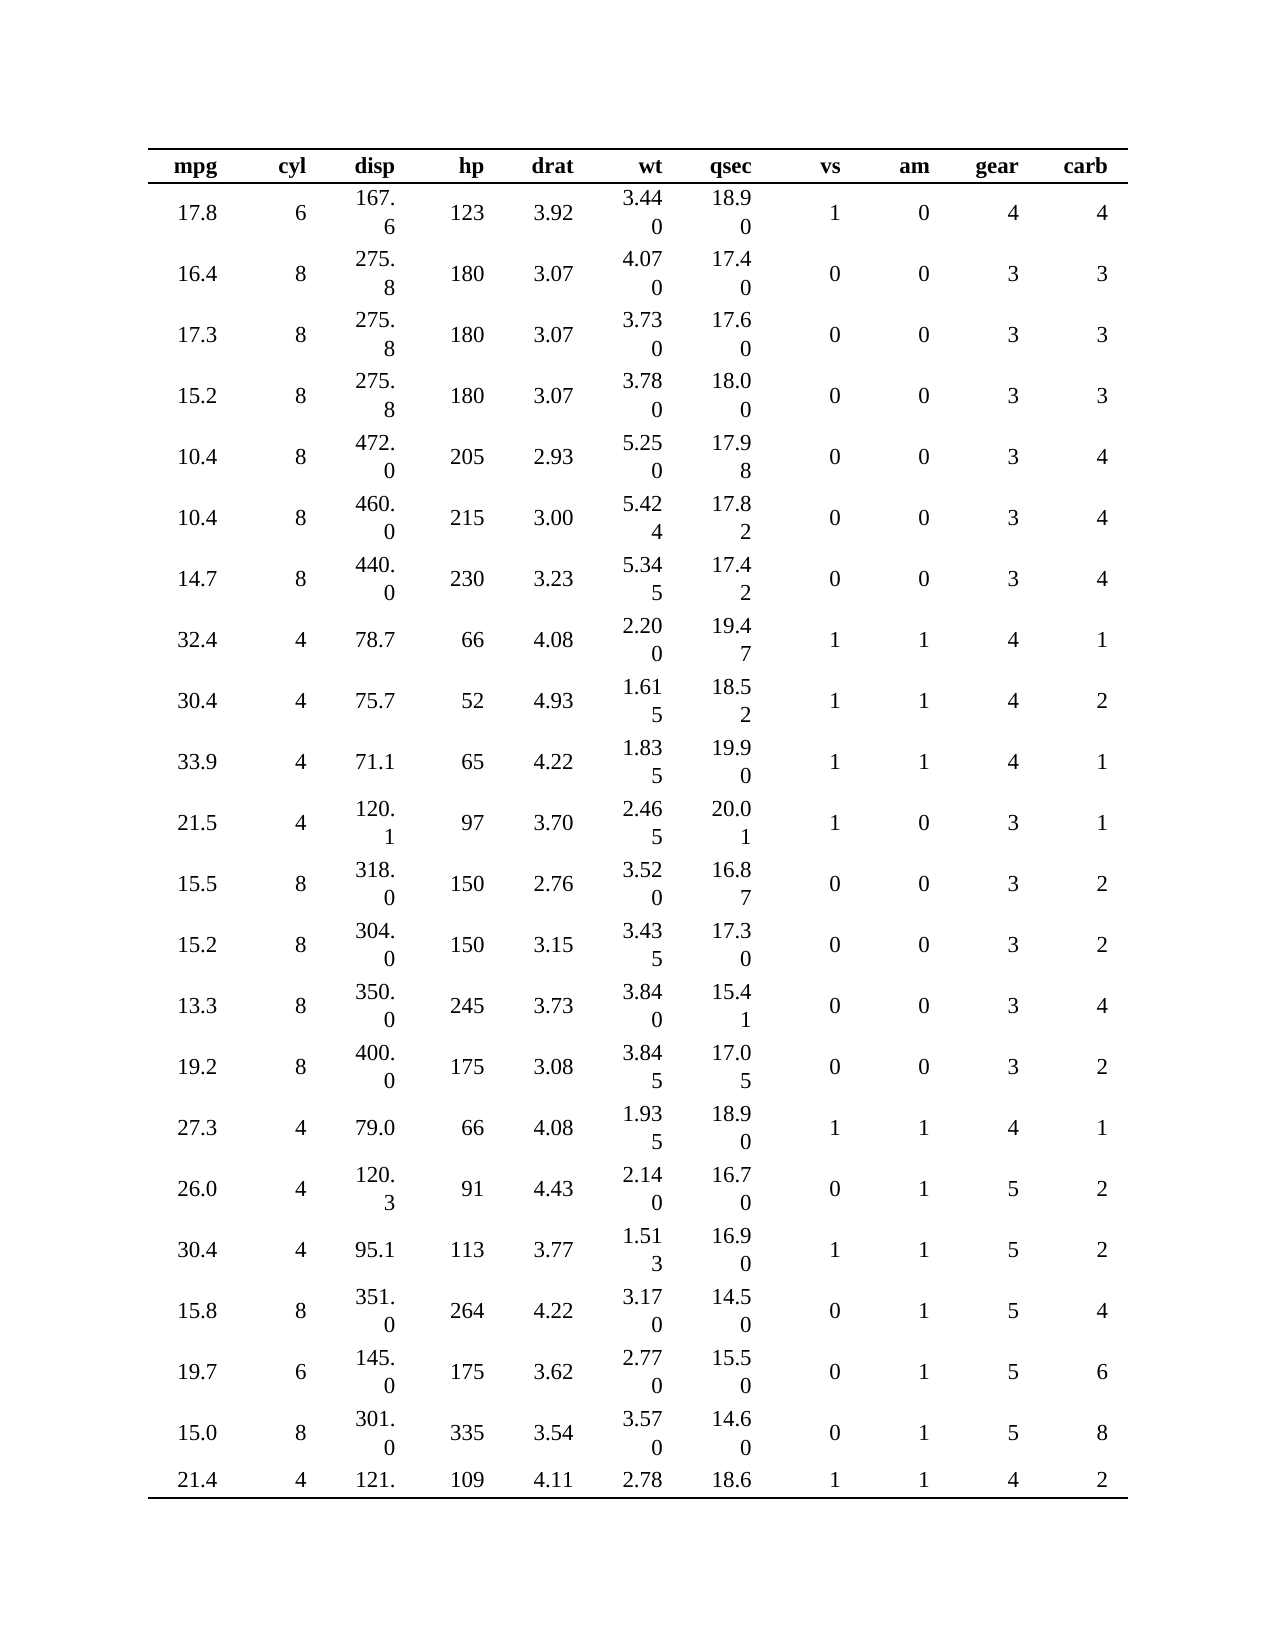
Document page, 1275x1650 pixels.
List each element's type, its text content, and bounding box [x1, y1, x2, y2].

table_cell 4.22 [504, 1281, 593, 1342]
table_cell 16.87 [682, 854, 771, 915]
table_cell 301.0 [326, 1403, 415, 1464]
table_cell 5 [949, 1342, 1038, 1403]
table_cell 32.4 [148, 610, 237, 671]
table_cell 3.07 [504, 304, 593, 365]
table_cell 0 [860, 304, 949, 365]
table_cell 17.8 [148, 184, 237, 243]
table_cell 0 [860, 243, 949, 304]
table_cell 15.5 [148, 854, 237, 915]
table_cell 0 [860, 976, 949, 1037]
table_cell 0 [771, 488, 860, 548]
table_cell 2.93 [504, 426, 593, 487]
table_cell 0 [860, 184, 949, 243]
table_cell 3.440 [593, 184, 682, 243]
table_cell 1.835 [593, 732, 682, 793]
table_cell 3.54 [504, 1403, 593, 1464]
table_cell 15.2 [148, 365, 237, 426]
table_cell 5.424 [593, 488, 682, 548]
table_cell 1 [771, 1464, 860, 1497]
table_cell 4 [949, 610, 1038, 671]
table_cell 13.3 [148, 976, 237, 1037]
table_header wt [593, 150, 682, 182]
table_header vs [771, 150, 860, 182]
table_cell 18.90 [682, 1098, 771, 1159]
table_cell 18.52 [682, 671, 771, 732]
table_cell 167.6 [326, 184, 415, 243]
table_cell 0 [771, 426, 860, 487]
table_cell 2 [1038, 1464, 1127, 1497]
table_cell 8 [1038, 1403, 1127, 1464]
table_cell 4.08 [504, 610, 593, 671]
table_cell 120.1 [326, 793, 415, 854]
table_cell 75.7 [326, 671, 415, 732]
table_cell 3 [949, 488, 1038, 548]
table_cell 17.05 [682, 1037, 771, 1098]
table_cell 8 [237, 426, 326, 487]
table_cell 3.00 [504, 488, 593, 548]
table_cell 4 [237, 1159, 326, 1220]
table_cell 180 [415, 365, 504, 426]
table_cell 3 [949, 1037, 1038, 1098]
table_cell 3 [1038, 365, 1127, 426]
table_cell 15.2 [148, 915, 237, 976]
table_cell 205 [415, 426, 504, 487]
table_cell 17.82 [682, 488, 771, 548]
table_cell 8 [237, 488, 326, 548]
table_cell 14.7 [148, 549, 237, 609]
table_cell 17.3 [148, 304, 237, 365]
table_cell 3 [949, 549, 1038, 609]
table_cell 3.170 [593, 1281, 682, 1342]
table_cell 4 [1038, 184, 1127, 243]
table_cell 123 [415, 184, 504, 243]
table_cell 19.7 [148, 1342, 237, 1403]
table_cell 2.465 [593, 793, 682, 854]
table_cell 78.7 [326, 610, 415, 671]
table_cell 16.4 [148, 243, 237, 304]
table_cell 3.845 [593, 1037, 682, 1098]
table_cell 3.730 [593, 304, 682, 365]
table_cell 4 [949, 732, 1038, 793]
table_cell 1.615 [593, 671, 682, 732]
table_cell 3 [949, 243, 1038, 304]
table_header mpg [148, 150, 237, 182]
table_cell 2 [1038, 1037, 1127, 1098]
table_cell 3 [949, 793, 1038, 854]
table_cell 1 [771, 671, 860, 732]
table_cell 4 [237, 610, 326, 671]
table_cell 1 [1038, 610, 1127, 671]
table_header qsec [682, 150, 771, 182]
table_cell 71.1 [326, 732, 415, 793]
table_cell 3 [949, 976, 1038, 1037]
table_cell 66 [415, 1098, 504, 1159]
table_cell 1 [860, 1464, 949, 1497]
table_cell 4 [1038, 488, 1127, 548]
table_cell 3.07 [504, 365, 593, 426]
table_cell 3.92 [504, 184, 593, 243]
table_cell 175 [415, 1037, 504, 1098]
table_cell 16.90 [682, 1220, 771, 1281]
table_cell 6 [237, 1342, 326, 1403]
table_cell 8 [237, 304, 326, 365]
table_cell 14.50 [682, 1281, 771, 1342]
table_cell 264 [415, 1281, 504, 1342]
table_cell 0 [771, 854, 860, 915]
table_cell 275.8 [326, 304, 415, 365]
table_cell 3 [949, 365, 1038, 426]
table_cell 3.62 [504, 1342, 593, 1403]
table_cell 66 [415, 610, 504, 671]
table_cell 8 [237, 915, 326, 976]
table_cell 1 [860, 610, 949, 671]
table_header hp [415, 150, 504, 182]
table_cell 4.11 [504, 1464, 593, 1497]
table_cell 120.3 [326, 1159, 415, 1220]
table_cell 4 [949, 1464, 1038, 1497]
table_cell 79.0 [326, 1098, 415, 1159]
table_cell 8 [237, 1281, 326, 1342]
table_cell 3.15 [504, 915, 593, 976]
table_cell 1 [771, 1220, 860, 1281]
table_cell 10.4 [148, 488, 237, 548]
table_cell 121.0 [326, 1464, 415, 1497]
table_cell 6 [237, 184, 326, 243]
table_cell 95.1 [326, 1220, 415, 1281]
table_cell 2 [1038, 915, 1127, 976]
table_cell 318.0 [326, 854, 415, 915]
table_cell 440.0 [326, 549, 415, 609]
table_header drat [504, 150, 593, 182]
table_cell 5 [949, 1159, 1038, 1220]
table_cell 8 [237, 1037, 326, 1098]
table_cell 5 [949, 1403, 1038, 1464]
table_cell 4 [1038, 549, 1127, 609]
table_cell 150 [415, 915, 504, 976]
table_cell 0 [771, 304, 860, 365]
table_cell 4.08 [504, 1098, 593, 1159]
table_header gear [949, 150, 1038, 182]
table_cell 230 [415, 549, 504, 609]
table_cell 19.90 [682, 732, 771, 793]
table_cell 30.4 [148, 1220, 237, 1281]
table_cell 4 [1038, 426, 1127, 487]
table_cell 8 [237, 365, 326, 426]
table_cell 2.76 [504, 854, 593, 915]
table_cell 10.4 [148, 426, 237, 487]
table_cell 113 [415, 1220, 504, 1281]
table_cell 350.0 [326, 976, 415, 1037]
table_cell 3.08 [504, 1037, 593, 1098]
table_cell 460.0 [326, 488, 415, 548]
table_cell 304.0 [326, 915, 415, 976]
table_cell 97 [415, 793, 504, 854]
table_cell 19.2 [148, 1037, 237, 1098]
table_cell 18.90 [682, 184, 771, 243]
table_cell 4 [237, 1098, 326, 1159]
table_header am [860, 150, 949, 182]
table_cell 1 [1038, 732, 1127, 793]
table_cell 1 [860, 1159, 949, 1220]
table_cell 3.435 [593, 915, 682, 976]
table_cell 4 [1038, 1281, 1127, 1342]
table_cell 18.00 [682, 365, 771, 426]
table_cell 0 [860, 915, 949, 976]
table_cell 1 [771, 1098, 860, 1159]
table_cell 17.98 [682, 426, 771, 487]
table_cell 3 [949, 915, 1038, 976]
table_cell 4 [949, 1098, 1038, 1159]
table_cell 8 [237, 243, 326, 304]
table_cell 8 [237, 549, 326, 609]
table_cell 18.60 [682, 1464, 771, 1497]
table_cell 109 [415, 1464, 504, 1497]
table_cell 4 [237, 793, 326, 854]
table_cell 1.513 [593, 1220, 682, 1281]
table_cell 400.0 [326, 1037, 415, 1098]
table_cell 0 [860, 365, 949, 426]
table_cell 0 [860, 793, 949, 854]
table_header carb [1038, 150, 1127, 182]
table_cell 0 [771, 549, 860, 609]
table_cell 2 [1038, 1220, 1127, 1281]
table_cell 0 [771, 243, 860, 304]
table_cell 5.250 [593, 426, 682, 487]
table_cell 1 [1038, 793, 1127, 854]
table_cell 8 [237, 976, 326, 1037]
table_cell 4.070 [593, 243, 682, 304]
table_cell 1 [771, 184, 860, 243]
table_cell 33.9 [148, 732, 237, 793]
table_cell 2 [1038, 671, 1127, 732]
table_cell 6 [1038, 1342, 1127, 1403]
table_cell 1 [860, 1220, 949, 1281]
table_cell 3.73 [504, 976, 593, 1037]
table_cell 15.0 [148, 1403, 237, 1464]
table_cell 3 [949, 426, 1038, 487]
table_cell 0 [771, 1281, 860, 1342]
table_cell 4 [237, 732, 326, 793]
table_cell 2.770 [593, 1342, 682, 1403]
table_cell 26.0 [148, 1159, 237, 1220]
table_cell 4.22 [504, 732, 593, 793]
table_cell 2.200 [593, 610, 682, 671]
table_cell 0 [771, 976, 860, 1037]
table_cell 1 [860, 732, 949, 793]
table_cell 4 [949, 671, 1038, 732]
table_cell 8 [237, 1403, 326, 1464]
table_cell 0 [771, 1342, 860, 1403]
table_cell 2.140 [593, 1159, 682, 1220]
table_cell 145.0 [326, 1342, 415, 1403]
table_cell 4 [237, 1464, 326, 1497]
table_cell 472.0 [326, 426, 415, 487]
table_cell 0 [860, 854, 949, 915]
table_cell 65 [415, 732, 504, 793]
table_cell 21.5 [148, 793, 237, 854]
table_cell 3.520 [593, 854, 682, 915]
table_cell 5 [949, 1281, 1038, 1342]
table_cell 3 [949, 304, 1038, 365]
table_cell 3.70 [504, 793, 593, 854]
table_cell 275.8 [326, 365, 415, 426]
table_cell 15.50 [682, 1342, 771, 1403]
table_cell 245 [415, 976, 504, 1037]
table_cell 0 [860, 426, 949, 487]
table_cell 1 [860, 671, 949, 732]
table_cell 3 [1038, 243, 1127, 304]
table_cell 0 [860, 549, 949, 609]
table_cell 16.70 [682, 1159, 771, 1220]
table_cell 1 [771, 793, 860, 854]
table_cell 19.47 [682, 610, 771, 671]
table_cell 4 [949, 184, 1038, 243]
table_cell 3.840 [593, 976, 682, 1037]
table_cell 27.3 [148, 1098, 237, 1159]
table_cell 17.30 [682, 915, 771, 976]
table_cell 275.8 [326, 243, 415, 304]
table_cell 4 [237, 1220, 326, 1281]
table_cell 4 [237, 671, 326, 732]
table_cell 1 [771, 732, 860, 793]
table_cell 1 [1038, 1098, 1127, 1159]
table_cell 1 [771, 610, 860, 671]
table_header disp [326, 150, 415, 182]
table_cell 1 [860, 1281, 949, 1342]
table_cell 3.07 [504, 243, 593, 304]
table_cell 15.8 [148, 1281, 237, 1342]
table_cell 180 [415, 304, 504, 365]
table_cell 17.42 [682, 549, 771, 609]
table_cell 335 [415, 1403, 504, 1464]
table_cell 180 [415, 243, 504, 304]
table_cell 14.60 [682, 1403, 771, 1464]
table_cell 0 [771, 1037, 860, 1098]
table_header cyl [237, 150, 326, 182]
table_cell 3 [1038, 304, 1127, 365]
table_cell 1 [860, 1342, 949, 1403]
table_cell 30.4 [148, 671, 237, 732]
table_cell 3.570 [593, 1403, 682, 1464]
table_cell 52 [415, 671, 504, 732]
table_cell 5 [949, 1220, 1038, 1281]
table_cell 0 [771, 915, 860, 976]
table_cell 5.345 [593, 549, 682, 609]
table_cell 3.77 [504, 1220, 593, 1281]
table_cell 4.93 [504, 671, 593, 732]
table_cell 3 [949, 854, 1038, 915]
table_cell 2.780 [593, 1464, 682, 1497]
table_cell 15.41 [682, 976, 771, 1037]
table_cell 3.780 [593, 365, 682, 426]
table_cell 2 [1038, 1159, 1127, 1220]
table_cell 17.60 [682, 304, 771, 365]
table_cell 4 [1038, 976, 1127, 1037]
table_cell 215 [415, 488, 504, 548]
table_cell 8 [237, 854, 326, 915]
table_cell 21.4 [148, 1464, 237, 1497]
table_cell 1 [860, 1098, 949, 1159]
table_cell 3.23 [504, 549, 593, 609]
table_cell 2 [1038, 854, 1127, 915]
table_cell 0 [771, 1159, 860, 1220]
table_cell 17.40 [682, 243, 771, 304]
table_cell 1.935 [593, 1098, 682, 1159]
table_cell 150 [415, 854, 504, 915]
table_cell 1 [860, 1403, 949, 1464]
table_cell 0 [860, 1037, 949, 1098]
table_cell 91 [415, 1159, 504, 1220]
table_cell 0 [771, 365, 860, 426]
table_cell 0 [860, 488, 949, 548]
table_cell 175 [415, 1342, 504, 1403]
table_cell 351.0 [326, 1281, 415, 1342]
table_cell 0 [771, 1403, 860, 1464]
table_cell 20.01 [682, 793, 771, 854]
table_cell 4.43 [504, 1159, 593, 1220]
